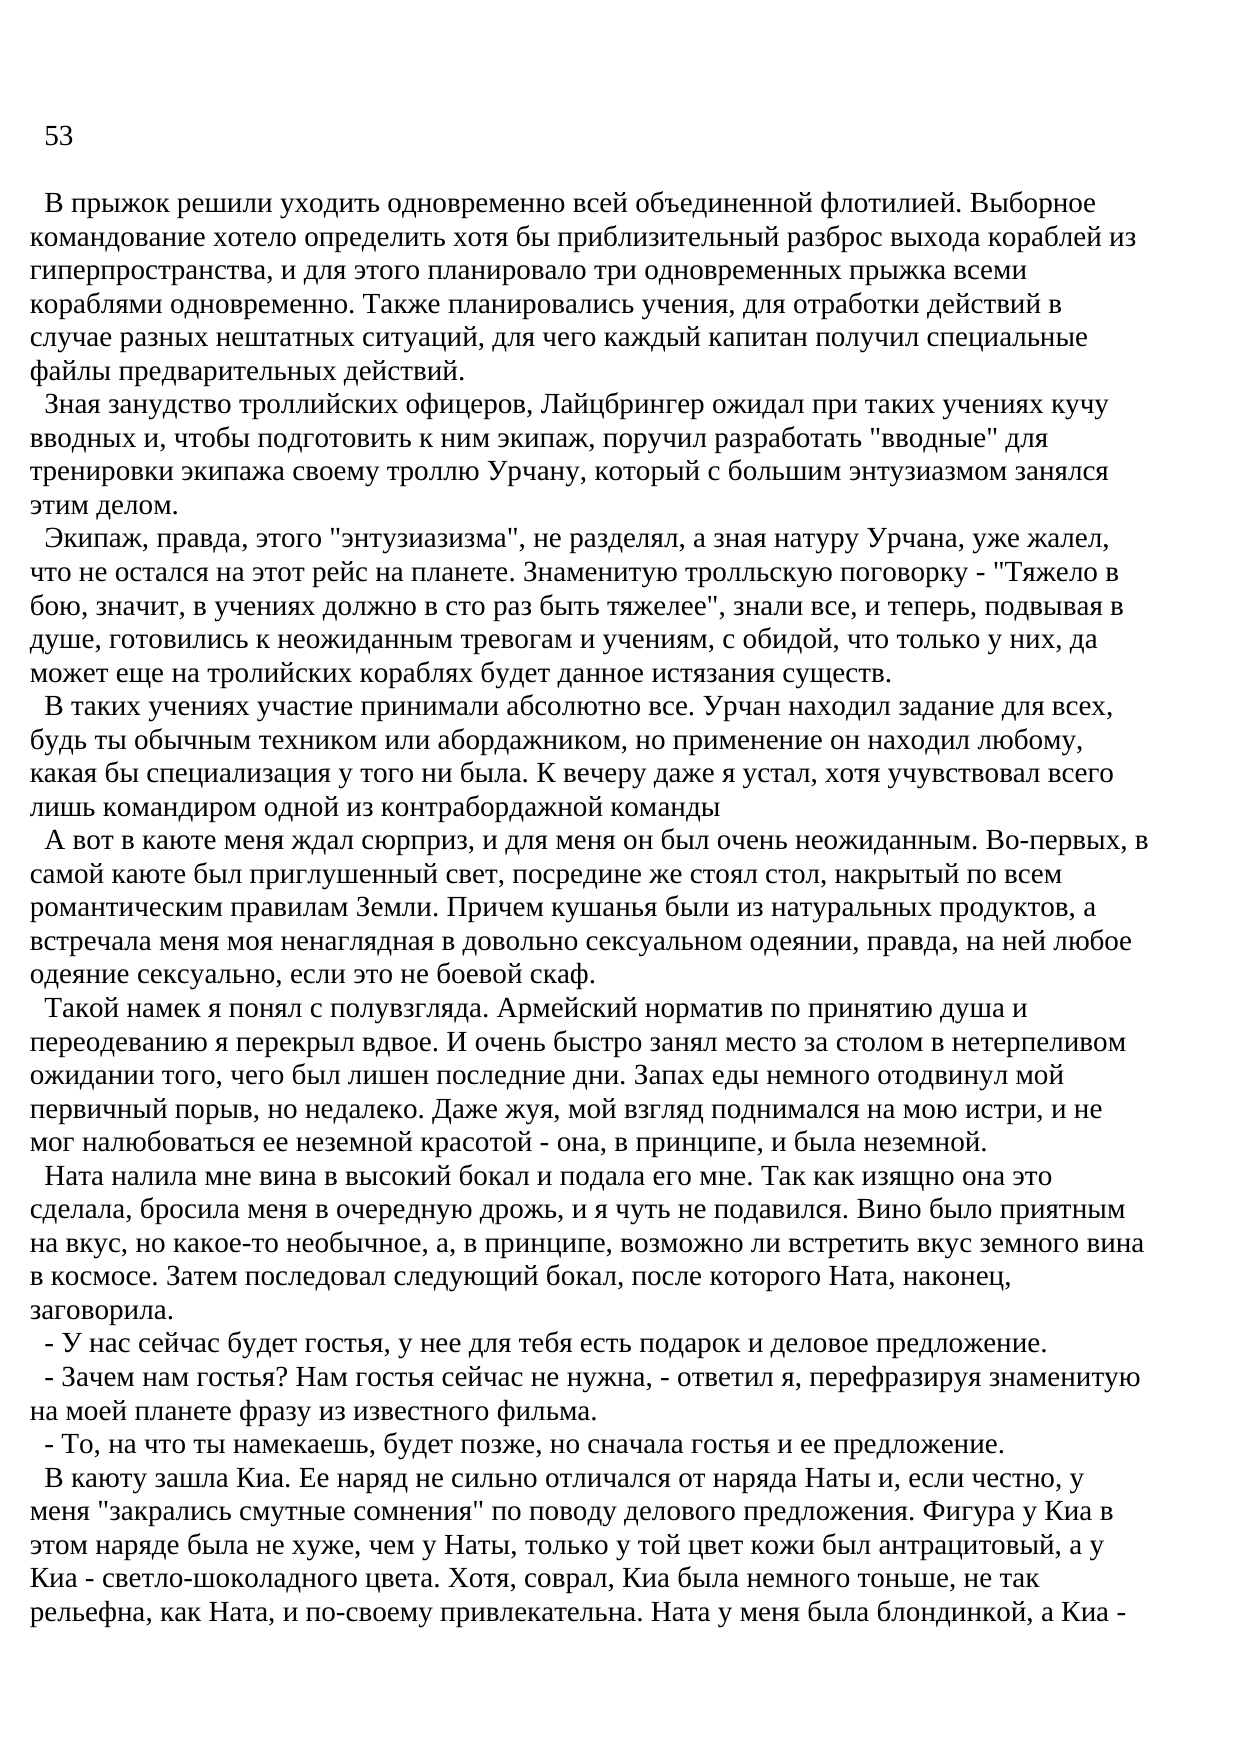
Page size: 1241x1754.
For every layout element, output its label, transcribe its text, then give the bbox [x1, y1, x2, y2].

text - Зачем нам гостья? Нам гостья сейчас не нужна, - ответил я, перефразируя знаменитую на моей планете фразу из известного фильма. [29, 1359, 1152, 1426]
text В таких учениях участие принимали абсолютно все. Урчан находил задание для всех, будь ты обычным техником или абордажником, но применение он находил любому, какая бы специализация у того ни была. К вечеру даже я устал, хотя учувствовал всего лишь командиром одной из контрабордажной команды [29, 688, 1152, 822]
text - То, на что ты намекаешь, будет позже, но сначала гостья и ее предложение. [29, 1426, 1152, 1460]
text А вот в каюте меня ждал сюрприз, и для меня он был очень неожиданным. Во-первых, в самой каюте был приглушенный свет, посредине же стоял стол, накрытый по всем романтическим правилам Земли. Причем кушанья были из натуральных продуктов, а встречала меня моя ненаглядная в довольно сексуальном одеянии, правда, на ней любое одеяние сексуально, если это не боевой скаф. [29, 822, 1152, 990]
text Экипаж, правда, этого "энтузиазизма", не разделял, а зная натуру Урчана, уже жалел, что не остался на этот рейс на планете. Знаменитую тролльскую поговорку - "Тяжело в бою, значит, в учениях должно в сто раз быть тяжелее", знали все, и теперь, подвывая в душе, готовились к неожиданным тревогам и учениям, с обидой, что только у них, да может еще на тролийских кораблях будет данное истязания существ. [29, 521, 1152, 688]
text - У нас сейчас будет гостья, у нее для тебя есть подарок и деловое предложение. [29, 1326, 1152, 1359]
text В прыжок решили уходить одновременно всей объединенной флотилией. Выборное командование хотело определить хотя бы приблизительный разброс выхода кораблей из гиперпространства, и для этого планировало три одновременных прыжка всеми кораблями одновременно. Также планировались учения, для отработки действий в случае разных нештатных ситуаций, для чего каждый капитан получил специальные файлы предварительных действий. [29, 185, 1152, 386]
text Зная занудство троллийских офицеров, Лайцбрингер ожидал при таких учениях кучу вводных и, чтобы подготовить к ним экипаж, поручил разработать "вводные" для тренировки экипажа своему троллю Урчану, который с большим энтузиазмом занялся этим делом. [29, 386, 1152, 521]
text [29, 1460, 1152, 1627]
text 53 [29, 118, 1152, 152]
text Ната налила мне вина в высокий бокал и подала его мне. Так как изящно она это сделала, бросила меня в очередную дрожь, и я чуть не подавился. Вино было приятным на вкус, но какое-то необычное, а, в принципе, возможно ли встретить вкус земного вина в космосе. Затем последовал следующий бокал, после которого Ната, наконец, заговорила. [29, 1158, 1152, 1326]
text Такой намек я понял с полувзгляда. Армейский норматив по принятию душа и переодеванию я перекрыл вдвое. И очень быстро занял место за столом в нетерпеливом ожидании того, чего был лишен последние дни. Запах еды немного отодвинул мой первичный порыв, но недалеко. Даже жуя, мой взгляд поднимался на мою истри, и не мог налюбоваться ее неземной красотой - она, в принципе, и была неземной. [29, 990, 1152, 1158]
